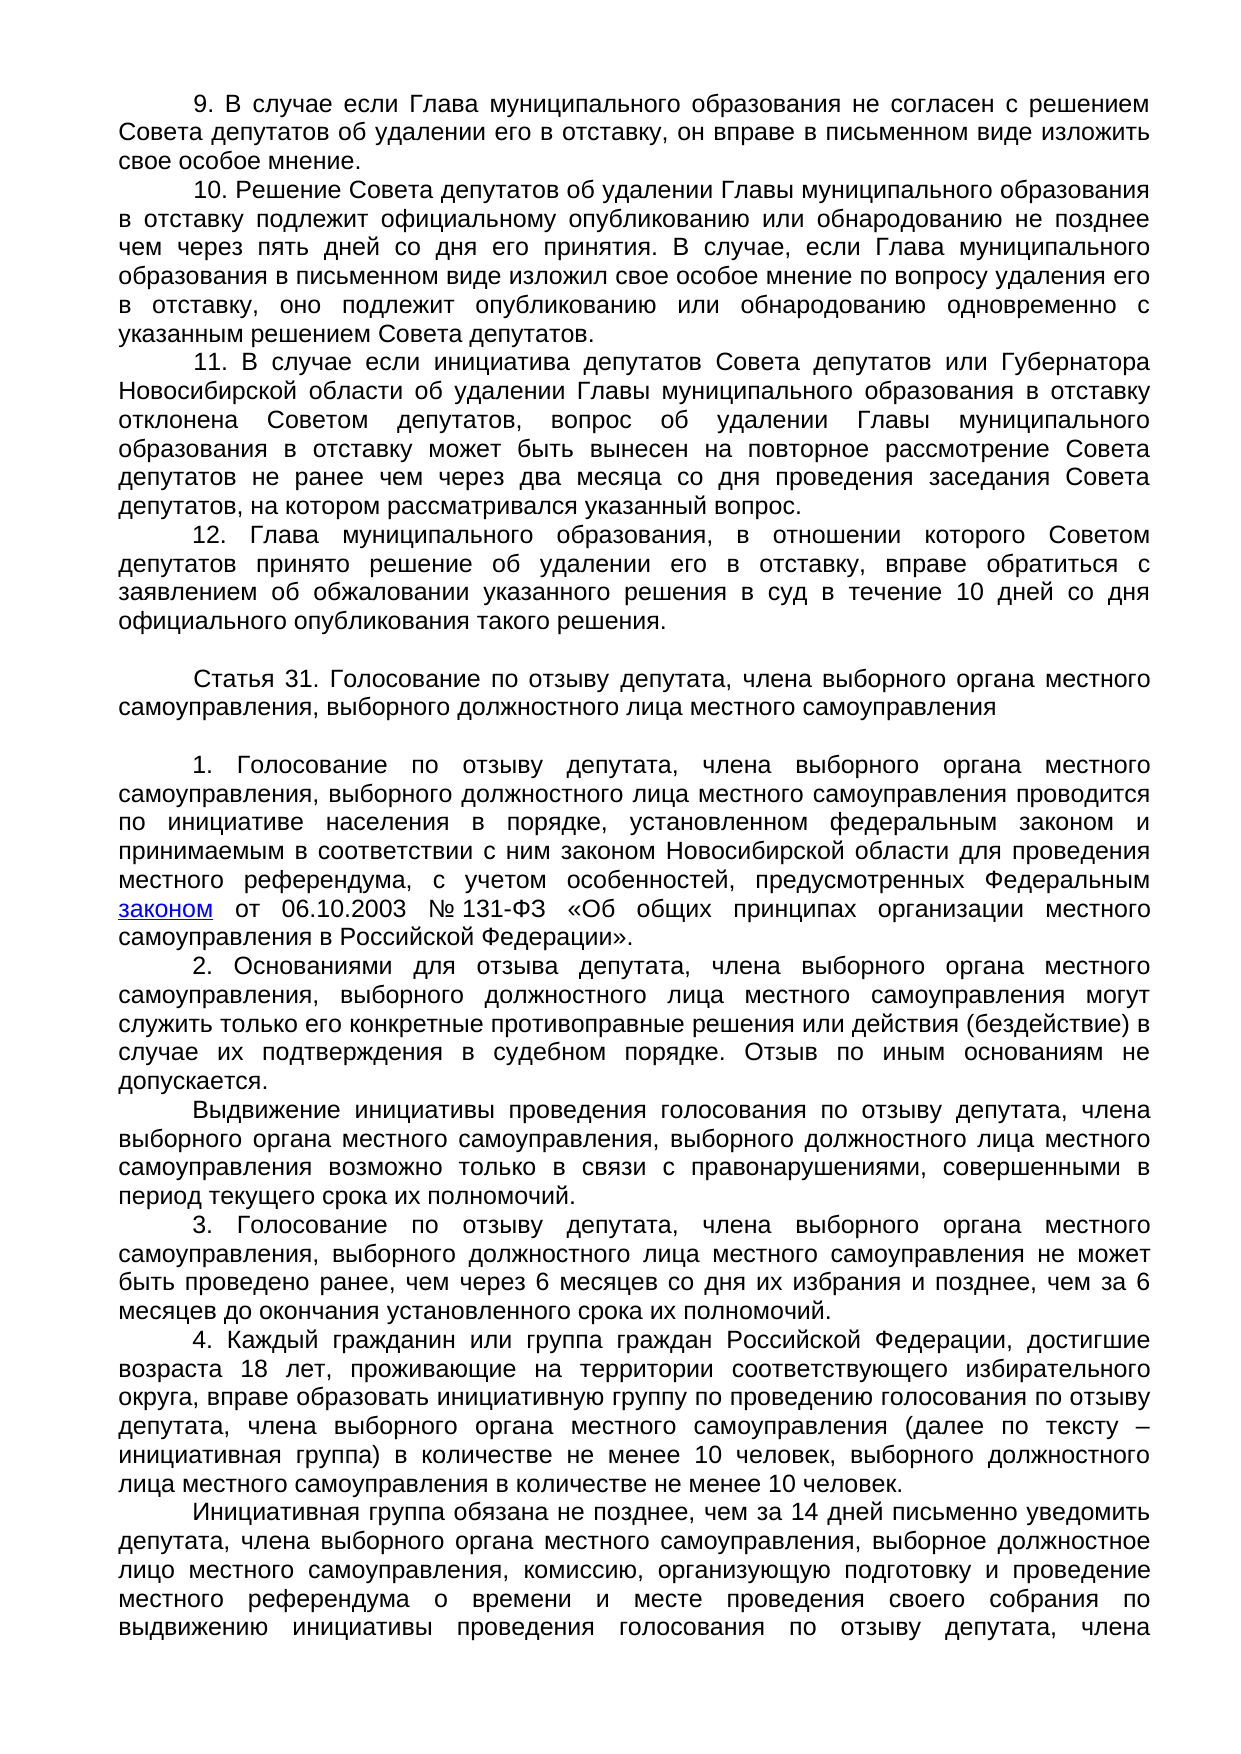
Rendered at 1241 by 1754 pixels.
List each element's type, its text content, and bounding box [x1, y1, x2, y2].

text 10. Решение Совета депутатов об удалении Главы муниципального образования в отставку подлежит официальному опубликованию или обнародованию не позднее чем через пять дней со дня его принятия. В случае, если Глава муниципального образования в письменном виде изложил свое особое мнение по вопросу удаления его в отставку, оно подлежит опубликованию или обнародованию одновременно с указанным решением Совета депутатов. [118, 175, 1152, 347]
text 4. Каждый гражданин или группа граждан Российской Федерации, достигшие возраста 18 лет, проживающие на территории соответствующего избирательного округа, вправе образовать инициативную группу по проведению голосования по отзыву депутата, члена выборного органа местного самоуправления (далее по тексту – инициативная группа) в количестве не менее 10 человек, выборного должностного лица местного самоуправления в количестве не менее 10 человек. [118, 1325, 1152, 1497]
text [118, 1497, 1152, 1641]
text Выдвижение инициативы проведения голосования по отзыву депутата, члена выборного органа местного самоуправления, выборного должностного лица местного самоуправления возможно только в связи с правонарушениями, совершенными в период текущего срока их полномочий. [118, 1095, 1152, 1210]
text 9. В случае если Глава муниципального образования не согласен с решением Совета депутатов об удалении его в отставку, он вправе в письменном виде изложить свое особое мнение. [118, 89, 1152, 175]
text 12. Глава муниципального образования, в отношении которого Советом депутатов принято решение об удалении его в отставку, вправе обратиться с заявлением об обжаловании указанного решения в суд в течение 10 дней со дня официального опубликования такого решения. [118, 520, 1152, 635]
text 2. Основаниями для отзыва депутата, члена выборного органа местного самоуправления, выборного должностного лица местного самоуправления могут служить только его конкретные противоправные решения или действия (бездействие) в случае их подтверждения в судебном порядке. Отзыв по иным основаниям не допускается. [118, 951, 1152, 1095]
text 1. Голосование по отзыву депутата, члена выборного органа местного самоуправления, выборного должностного лица местного самоуправления проводится по инициативе населения в порядке, установленном федеральным законом и принимаемым в соответствии с ним законом Новосибирской области для проведения местного референдума, с учетом особенностей, предусмотренных Федеральным законом от 06.10.2003 № 131-ФЗ «Об общих принципах организации местного самоуправления в Российской Федерации». [118, 750, 1152, 951]
text 3. Голосование по отзыву депутата, члена выборного органа местного самоуправления, выборного должностного лица местного самоуправления не может быть проведено ранее, чем через 6 месяцев со дня их избрания и позднее, чем за 6 месяцев до окончания установленного срока их полномочий. [118, 1210, 1152, 1325]
text Статья 31. Голосование по отзыву депутата, члена выборного органа местного самоуправления, выборного должностного лица местного самоуправления [118, 664, 1152, 721]
text 11. В случае если инициатива депутатов Совета депутатов или Губернатора Новосибирской области об удалении Главы муниципального образования в отставку отклонена Советом депутатов, вопрос об удалении Главы муниципального образования в отставку может быть вынесен на повторное рассмотрение Совета депутатов не ранее чем через два месяца со дня проведения заседания Совета депутатов, на котором рассматривался указанный вопрос. [118, 347, 1152, 520]
